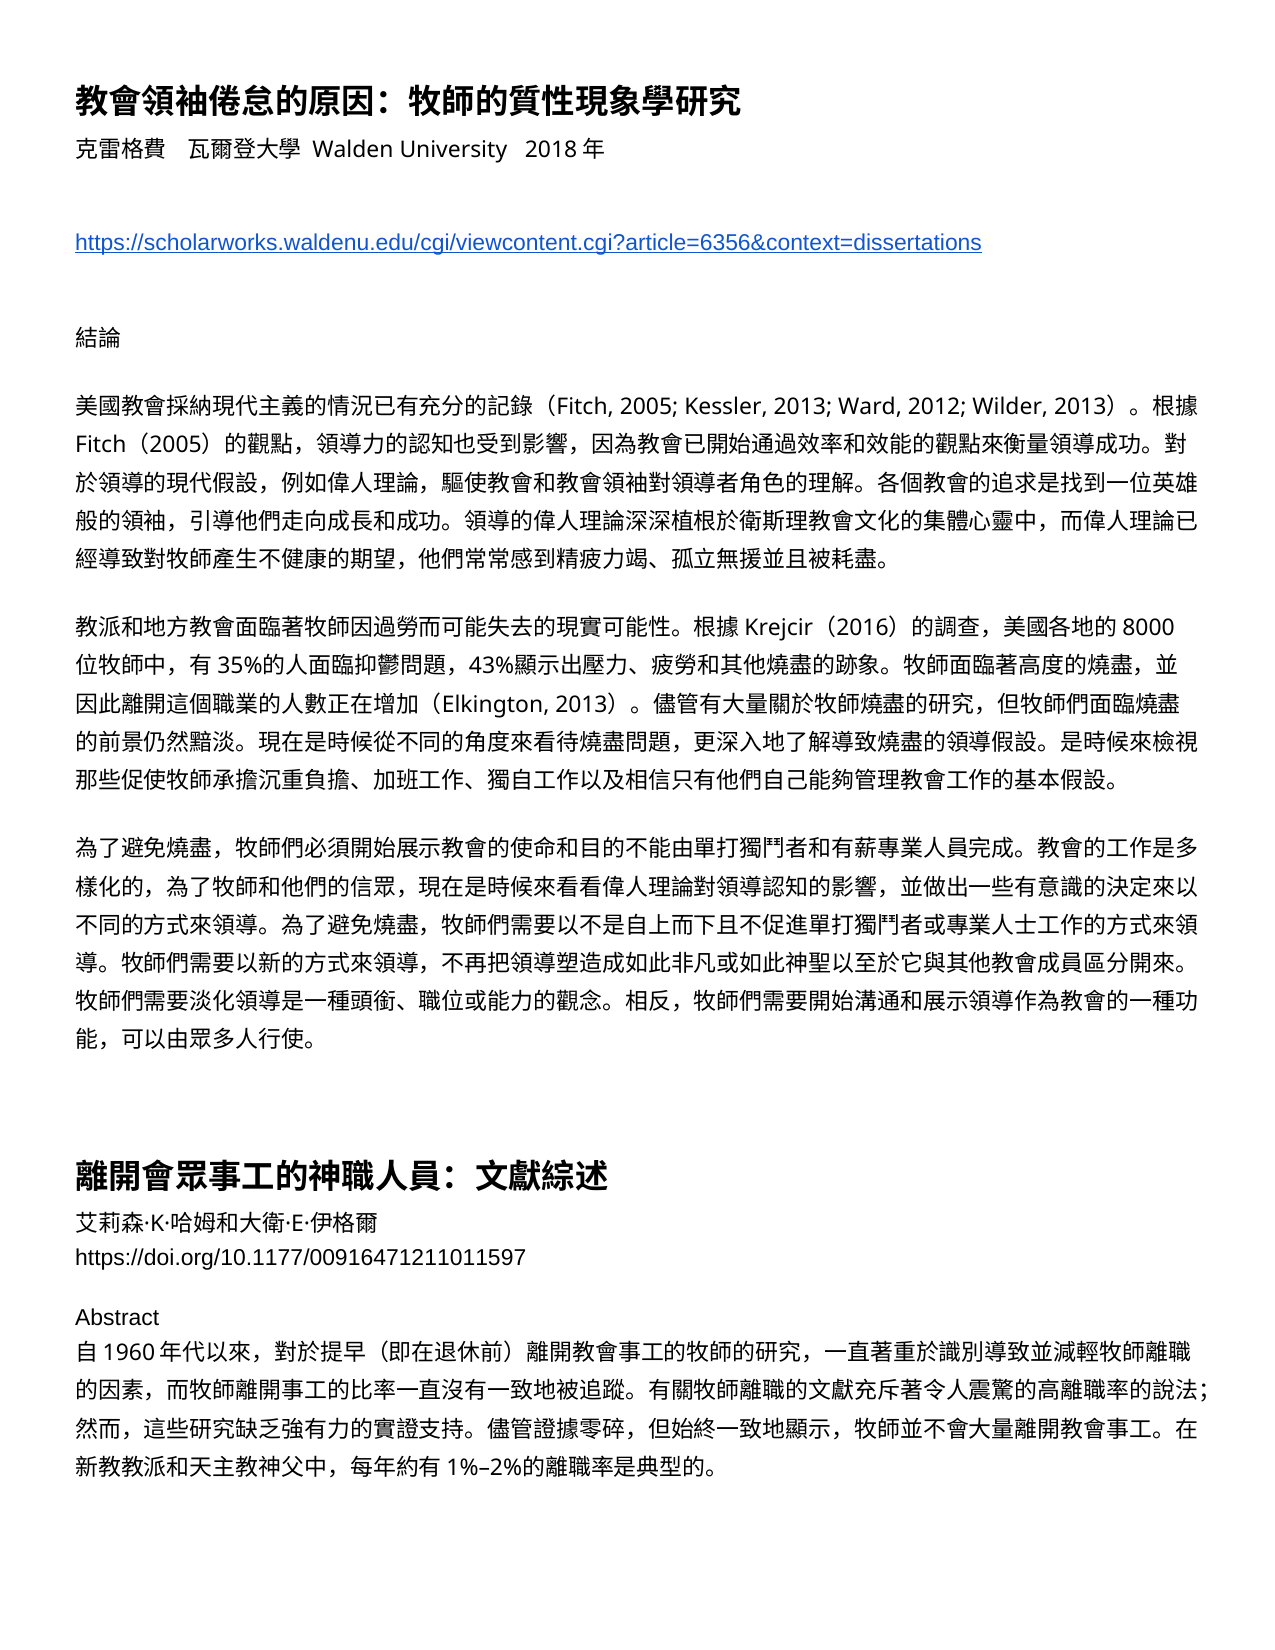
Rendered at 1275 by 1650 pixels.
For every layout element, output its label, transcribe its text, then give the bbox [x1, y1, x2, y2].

text 克雷格費 瓦爾登大學 Walden University 2018年 [75, 130, 1200, 164]
text Abstract [75, 1304, 1200, 1330]
text https://doi.org/10.1177/00916471211011597 [75, 1243, 1200, 1270]
text 教派和地方教會面臨著牧師因過勞而可能失去的現實可能性。根據Krejcir（2016）的調查，美國各地的8000位牧師中，有35%的人面臨抑鬱問題，43%顯示出壓力、疲勞和其他燒盡的跡象。牧師面臨著高度的燒盡，並因此離開這個職業的人數正在增加（Elkington, 2013）。儘管有大量關於牧師燒盡的研究，但牧師們面臨燒盡的前景仍然黯淡。現在是時候從不同的角度來看待燒盡問題，更深入地了解導致燒盡的領導假設。是時候來檢視那些促使牧師承擔沉重負擔、加班工作、獨自工作以及相信只有他們自己能夠管理教會工作的基本假設。 [75, 609, 1200, 795]
text 離開會眾事工的神職人員：文獻綜述 [75, 1150, 1200, 1198]
text 教會領袖倦怠的原因：牧師的質性現象學研究 [75, 75, 1200, 123]
text 結論 [75, 320, 1200, 353]
text 艾莉森·K·哈姆和大衛·E·伊格爾 [75, 1205, 1200, 1238]
text https://scholarworks.waldenu.edu/cgi/viewcontent.cgi?article=6356&context=dissertations [75, 229, 1200, 256]
text 美國教會採納現代主義的情況已有充分的記錄（Fitch, 2005; Kessler, 2013; Ward, 2012; Wilder, 2013）。根據Fitch（2005）的觀點，領導力的認知也受到影響，因為教會已開始通過效率和效能的觀點來衡量領導成功。對於領導的現代假設，例如偉人理論，驅使教會和教會領袖對領導者角色的理解。各個教會的追求是找到一位英雄般的領袖，引導他們走向成長和成功。領導的偉人理論深深植根於衛斯理教會文化的集體心靈中，而偉人理論已經導致對牧師產生不健康的期望，他們常常感到精疲力竭、孤立無援並且被耗盡。 [75, 388, 1200, 574]
text 自1960年代以來，對於提早（即在退休前）離開教會事工的牧師的研究，一直著重於識別導致並減輕牧師離職的因素，而牧師離開事工的比率一直沒有一致地被追蹤。有關牧師離職的文獻充斥著令人震驚的高離職率的說法；然而，這些研究缺乏強有力的實證支持。儘管證據零碎，但始終一致地顯示，牧師並不會大量離開教會事工。在新教教派和天主教神父中，每年約有1%–2%的離職率是典型的。 [75, 1334, 1200, 1482]
text 為了避免燒盡，牧師們必須開始展示教會的使命和目的不能由單打獨鬥者和有薪專業人員完成。教會的工作是多樣化的，為了牧師和他們的信眾，現在是時候來看看偉人理論對領導認知的影響，並做出一些有意識的決定來以不同的方式來領導。為了避免燒盡，牧師們需要以不是自上而下且不促進單打獨鬥者或專業人士工作的方式來領導。牧師們需要以新的方式來領導，不再把領導塑造成如此非凡或如此神聖以至於它與其他教會成員區分開來。牧師們需要淡化領導是一種頭銜、職位或能力的觀念。相反，牧師們需要開始溝通和展示領導作為教會的一種功能，可以由眾多人行使。 [75, 830, 1200, 1054]
